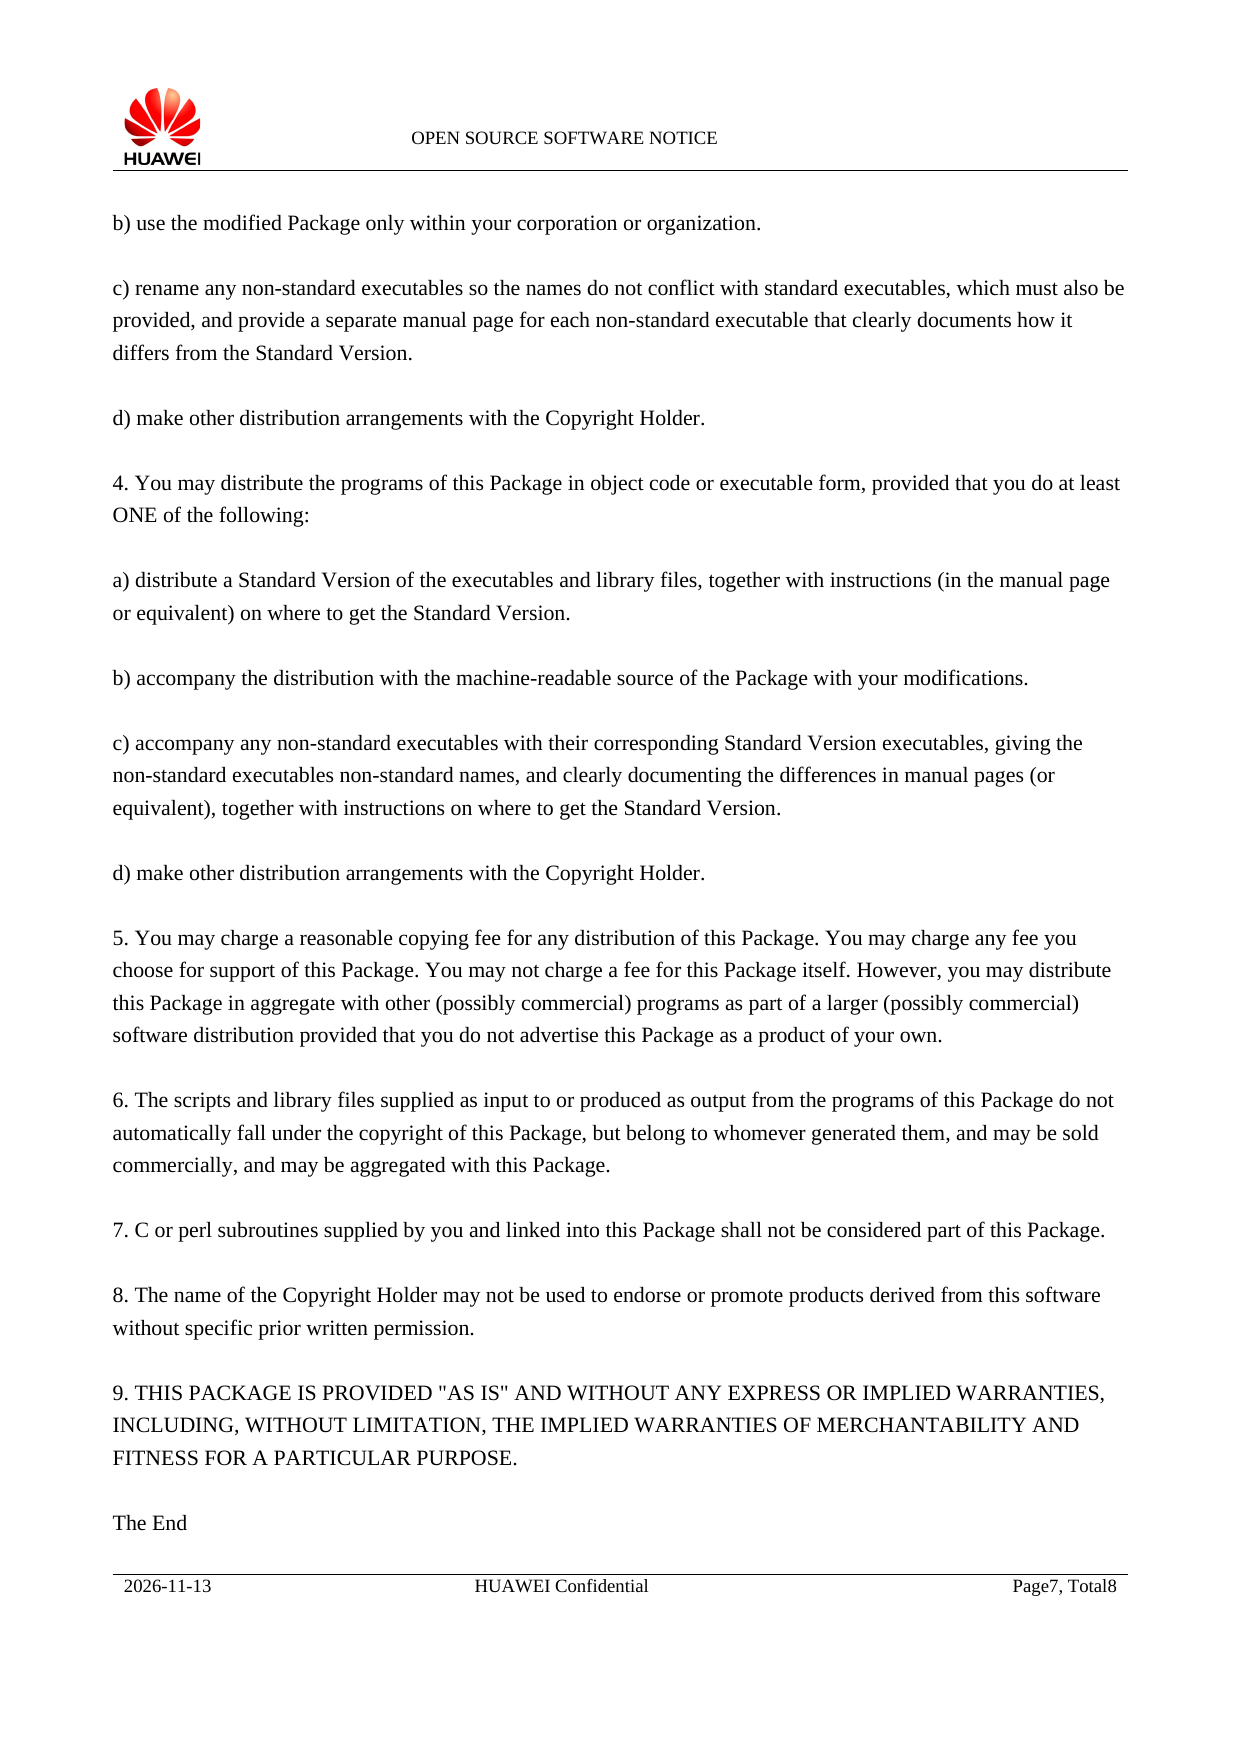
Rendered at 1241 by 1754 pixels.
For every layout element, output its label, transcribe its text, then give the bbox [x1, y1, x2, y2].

text b) accompany the distribution with the machine-readable source of the Package with your modifications. [112, 661, 1128, 694]
text c) rename any non-standard executables so the names do not conflict with standard executables, which must also be provided, and provide a separate manual page for each non-standard executable that clearly documents how it differs from the Standard Version. [112, 271, 1128, 369]
text d) make other distribution arrangements with the Copyright Holder. [112, 856, 1128, 889]
text The End [112, 1506, 1128, 1571]
text a) distribute a Standard Version of the executables and library files, together with instructions (in the manual page or equivalent) on where to get the Standard Version. [112, 564, 1128, 629]
text 7. C or perl subroutines supplied by you and linked into this Package shall not be considered part of this Package. [112, 1214, 1128, 1246]
text b) use the modified Package only within your corporation or organization. [112, 206, 1128, 239]
text d) make other distribution arrangements with the Copyright Holder. [112, 401, 1128, 434]
picture [124, 88, 201, 165]
text 9. THIS PACKAGE IS PROVIDED "AS IS" AND WITHOUT ANY EXPRESS OR IMPLIED WARRANTIES, INCLUDING, WITHOUT LIMITATION, THE IMPLIED WARRANTIES OF MERCHANTABILITY AND FITNESS FOR A PARTICULAR PURPOSE. [112, 1376, 1128, 1474]
text 8. The name of the Copyright Holder may not be used to endorse or promote products derived from this software without specific prior written permission. [112, 1279, 1128, 1344]
text c) accompany any non-standard executables with their corresponding Standard Version executables, giving the non-standard executables non-standard names, and clearly documenting the differences in manual pages (or equivalent), together with instructions on where to get the Standard Version. [112, 726, 1128, 824]
text 5. You may charge a reasonable copying fee for any distribution of this Package. You may charge any fee you choose for support of this Package. You may not charge a fee for this Package itself. However, you may distribute this Package in aggregate with other (possibly commercial) programs as part of a larger (possibly commercial) software distribution provided that you do not advertise this Package as a product of your own. [112, 921, 1128, 1051]
text 4. You may distribute the programs of this Package in object code or executable form, provided that you do at least ONE of the following: [112, 466, 1128, 531]
text 6. The scripts and library files supplied as input to or produced as output from the programs of this Package do not automatically fall under the copyright of this Package, but belong to whomever generated them, and may be sold commercially, and may be aggregated with this Package. [112, 1084, 1128, 1181]
